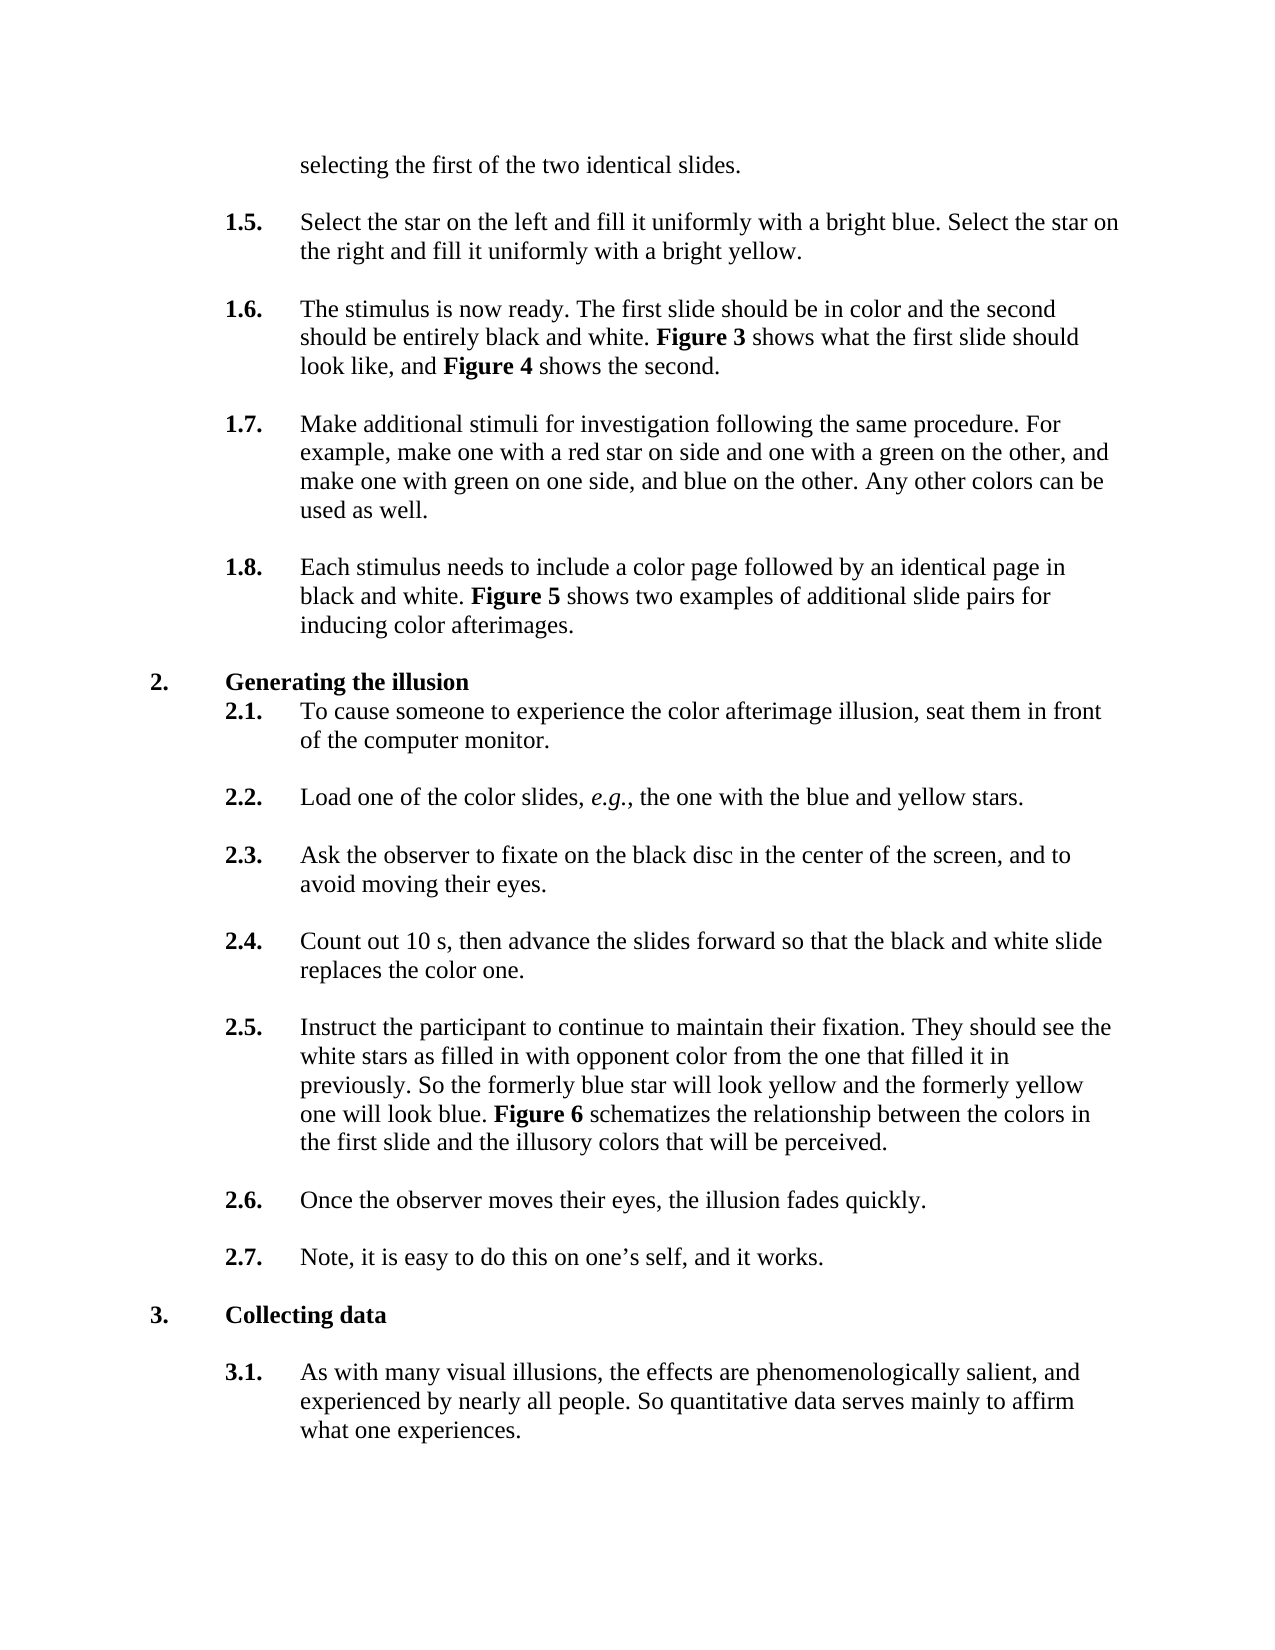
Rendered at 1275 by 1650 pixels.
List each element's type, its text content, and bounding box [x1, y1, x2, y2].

list Make additional stimuli for investigation following the same procedure. For example, make one with a red star on side and one with a green on the other, and make one with green on one side, and blue on the other. Any other colors can be used as well. [225, 409, 1125, 552]
list To cause someone to experience the color afterimage illusion, seat them in front of the computer monitor. [225, 696, 1125, 782]
list Generating the illusion [150, 667, 1125, 696]
list The stimulus is now ready. The first slide should be in color and the second should be entirely black and white. Figure 3 shows what the first slide should look like, and Figure 4 shows the second. [225, 294, 1125, 409]
list Select the star on the left and fill it uniformly with a bright blue. Select the star on the right and fill it uniformly with a bright yellow. [225, 207, 1125, 294]
list Once the observer moves their eyes, the illusion fades quickly. [225, 1185, 1125, 1242]
list Count out 10 s, then advance the slides forward so that the black and white slide replaces the color one. [225, 926, 1125, 1012]
list Note, it is easy to do this on one’s self, and it works. [225, 1242, 1125, 1300]
list Collecting data [150, 1300, 1125, 1357]
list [225, 150, 1125, 207]
list Each stimulus needs to include a color page followed by an identical page in black and white. Figure 5 shows two examples of additional slide pairs for inducing color afterimages. [225, 552, 1125, 667]
list As with many visual illusions, the effects are phenomenologically salient, and experienced by nearly all people. So quantitative data serves mainly to affirm what one experiences. [225, 1357, 1125, 1472]
list Instruct the participant to continue to maintain their fixation. They should see the white stars as filled in with opponent color from the one that filled it in previously. So the formerly blue star will look yellow and the formerly yellow one will look blue. Figure 6 schematizes the relationship between the colors in the first slide and the illusory colors that will be perceived. [225, 1012, 1125, 1185]
list Ask the observer to fixate on the black disc in the center of the screen, and to avoid moving their eyes. [225, 840, 1125, 926]
list Load one of the color slides, e.g., the one with the blue and yellow stars. [225, 782, 1125, 840]
